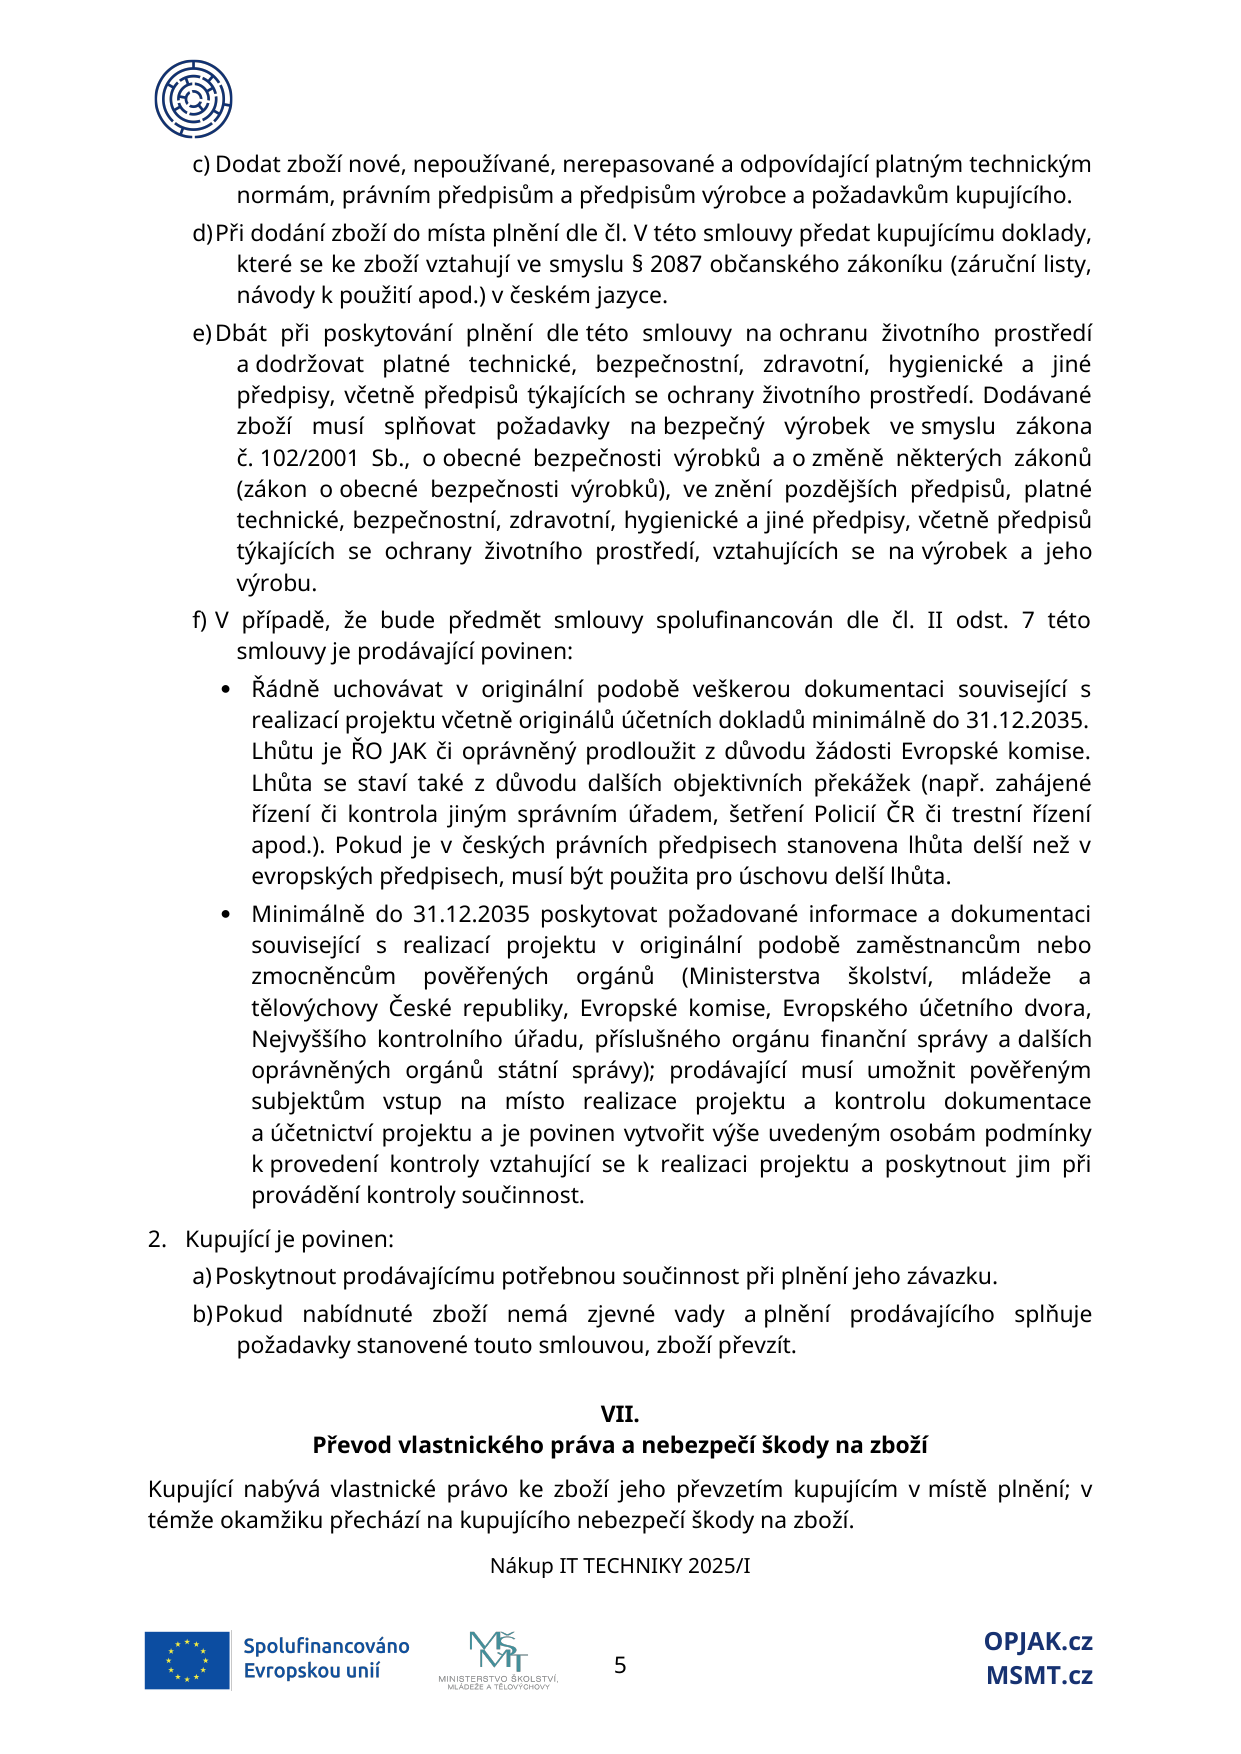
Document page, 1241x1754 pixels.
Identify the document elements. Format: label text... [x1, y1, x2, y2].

list Při dodání zboží do místa plnění dle čl. V této smlouvy předat kupujícímu doklady, které se ke zboží vztahují ve smyslu § 2087 občanského zákoníku (záruční listy, návody k použití apod.) v českém jazyce. [192, 216, 1092, 310]
list Kupující je povinen: [148, 1223, 1092, 1254]
list Řádně uchovávat v originální podobě veškerou dokumentaci související s realizací projektu včetně originálů účetních dokladů minimálně do 31.12.2035. [222, 673, 1092, 735]
text Kupující nabývá vlastnické právo ke zboží jeho převzetím kupujícím v místě plnění; v témže okamžiku přechází na kupujícího nebezpečí škody na zboží. [148, 1473, 1092, 1535]
list Minimálně do 31.12.2035 poskytovat požadované informace a dokumentaci související s realizací projektu v originální podobě zaměstnancům nebo zmocněncům pověřených orgánů (Ministerstva školství, mládeže a tělovýchovy České republiky, Evropské komise, Evropského účetního dvora, Nejvyššího kontrolního úřadu, příslušného orgánu finanční správy a dalších oprávněných orgánů státní správy); prodávající musí umožnit pověřeným subjektům vstup na místo realizace projektu a kontrolu dokumentace a účetnictví projektu a je povinen vytvořit výše uvedeným osobám podmínky k provedení kontroly vztahující se k realizaci projektu a poskytnout jim při provádění kontroly součinnost. [222, 898, 1092, 1210]
list Lhůtu je ŘO JAK či oprávněný prodloužit z důvodu žádosti Evropské komise. Lhůta se staví také z důvodu dalších objektivních překážek (např. zahájené řízení či kontrola jiným správním úřadem, šetření Policií ČR či trestní řízení apod.). Pokud je v českých právních předpisech stanovena lhůta delší než v evropských předpisech, musí být použita pro úschovu delší lhůta. [251, 735, 1092, 891]
list Pokud nabídnuté zboží nemá zjevné vady a plnění prodávajícího splňuje požadavky stanovené touto smlouvou, zboží převzít. [192, 1298, 1092, 1360]
list Dbát při poskytování plnění dle této smlouvy na ochranu životního prostředí a dodržovat platné technické, bezpečnostní, zdravotní, hygienické a jiné předpisy, včetně předpisů týkajících se ochrany životního prostředí. Dodávané zboží musí splňovat požadavky na bezpečný výrobek ve smyslu zákona č. 102/2001 Sb., o obecné bezpečnosti výrobků a o změně některých zákonů (zákon o obecné bezpečnosti výrobků), ve znění pozdějších předpisů, platné technické, bezpečnostní, zdravotní, hygienické a jiné předpisy, včetně předpisů týkajících se ochrany životního prostředí, vztahujících se na výrobek a jeho výrobu. [192, 316, 1092, 598]
list V případě, že bude předmět smlouvy spolufinancován dle čl. II odst. 7 této smlouvy je prodávající povinen: [192, 604, 1092, 666]
picture [147, 53, 240, 146]
picture [143, 1630, 558, 1691]
list Poskytnout prodávajícímu potřebnou součinnost při plnění jeho závazku. [192, 1260, 1092, 1291]
text VII. Převod vlastnického práva a nebezpečí škody na zboží [148, 1398, 1092, 1460]
list Dodat zboží nové, nepoužívané, nerepasované a odpovídající platným technickým normám, právním předpisům a předpisům výrobce a požadavkům kupujícího. [192, 148, 1092, 210]
